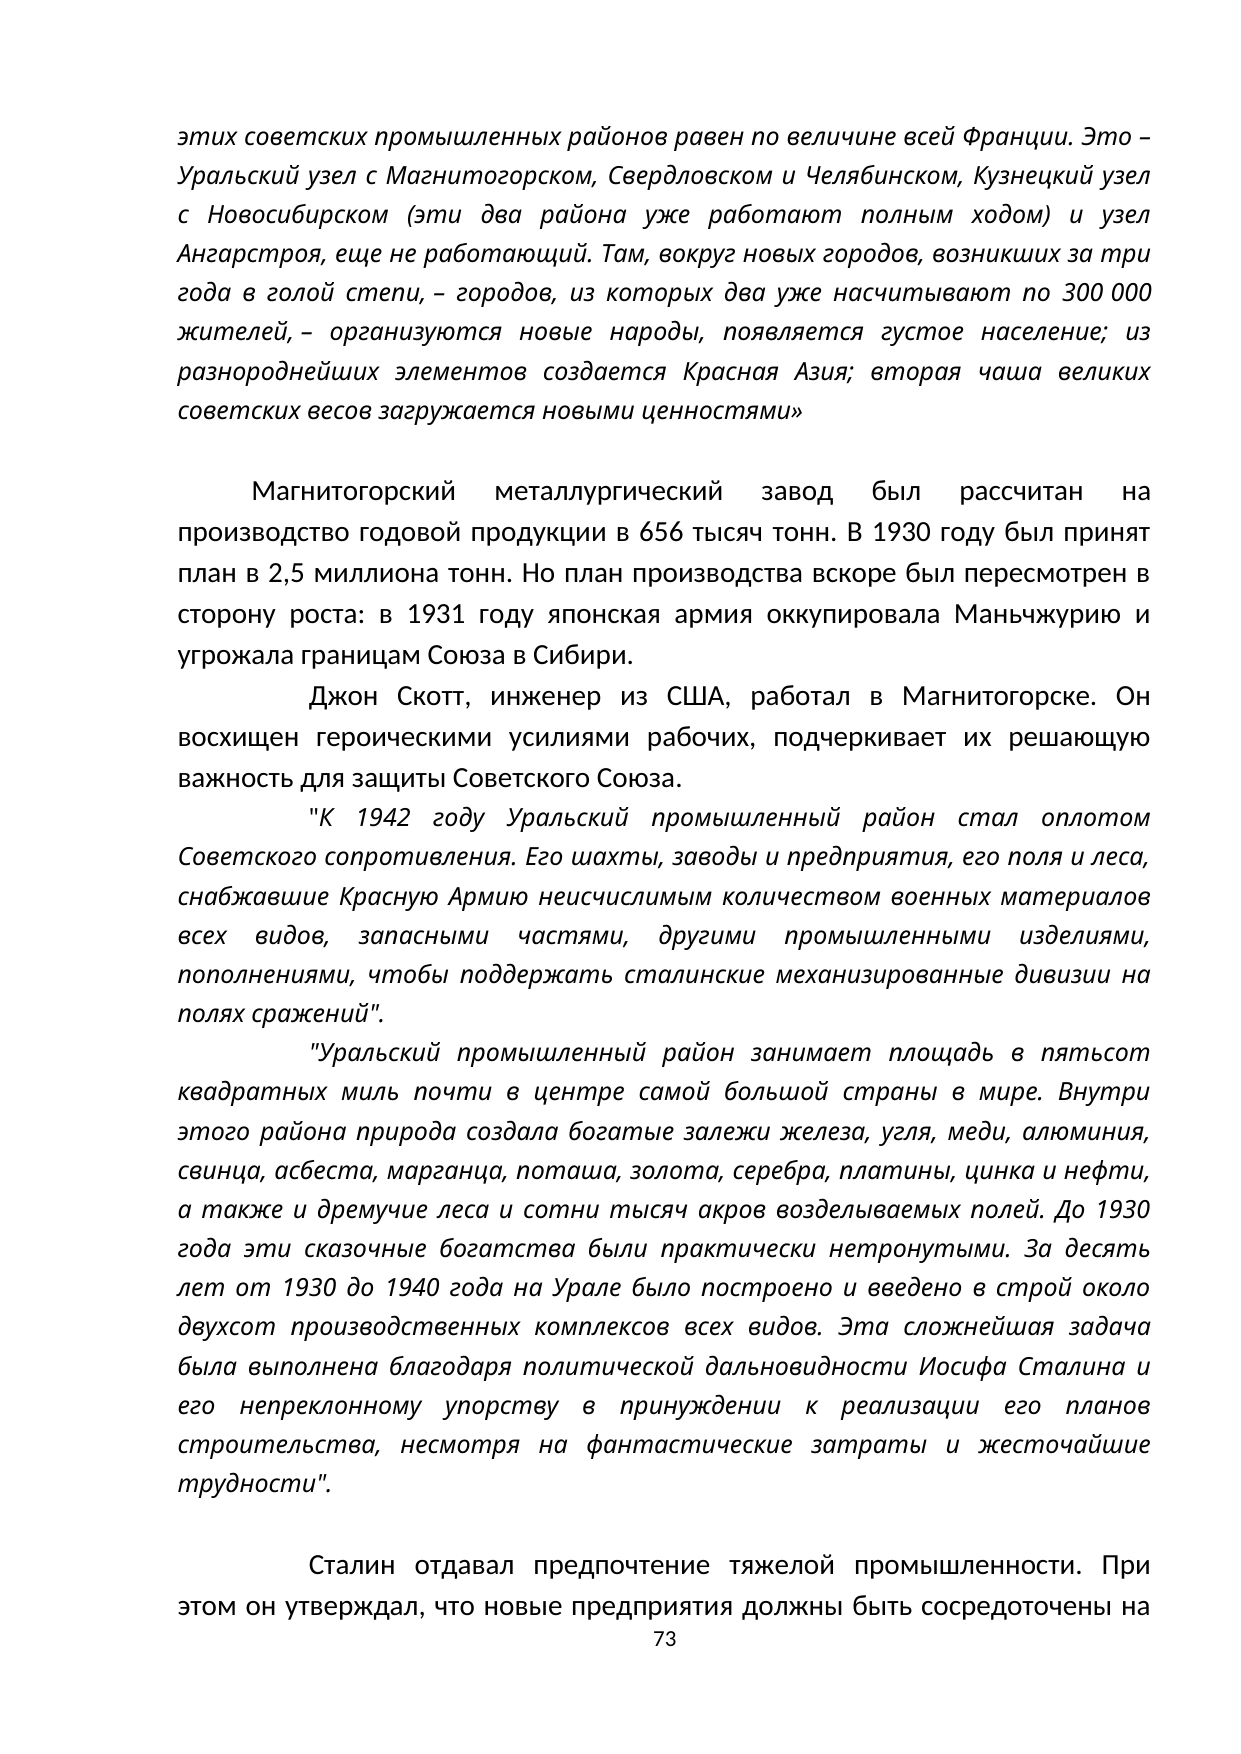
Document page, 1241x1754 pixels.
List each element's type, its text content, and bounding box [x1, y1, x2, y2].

text Магнитогорский металлургический завод был рассчитан на производство годовой продукции в 656 тысяч тонн. В 1930 году был принят план в 2,5 миллиона тонн. Но план производства вскоре был пересмотрен в сторону роста: в 1931 году японская армия оккупировала Маньчжурию и угрожала границам Союза в Сибири. [177, 472, 1152, 672]
text Джон Скотт, инженер из США, работал в Магнитогорске. Он восхищен героическими усилиями рабочих, подчеркивает их решающую важность для защиты Советского Союза. [177, 677, 1152, 794]
text "К 1942 году Уральский промышленный район стал оплотом Советского сопротивления. Его шахты, заводы и предприятия, его поля и леса, снабжавшие Красную Армию неисчислимым количеством военных материалов всех видов, запасными частями, другими промышленными изделиями, пополнениями, чтобы поддержать сталинские механизированные дивизии на полях сражений". [177, 800, 1152, 1030]
text "Уральский промышленный район занимает площадь в пятьсот квадратных миль почти в центре самой большой страны в мире. Внутри этого района природа создала богатые залежи железа, угля, меди, алюминия, свинца, асбеста, марганца, поташа, золота, серебра, платины, цинка и нефти, а также и дремучие леса и сотни тысяч акров возделываемых полей. До 1930 года эти сказочные богатства были практически нетронутыми. За десять лет от 1930 до 1940 года на Урале было построено и введено в строй около двухсот производственных комплексов всех видов. Эта сложнейшая задача была выполнена благодаря политической дальновидности Иосифа Сталина и его непреклонному упорству в принуждении к реализации его планов строительства, несмотря на фантастические затраты и жесточайшие трудности". [177, 1035, 1152, 1500]
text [177, 118, 1152, 426]
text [177, 1546, 1152, 1622]
